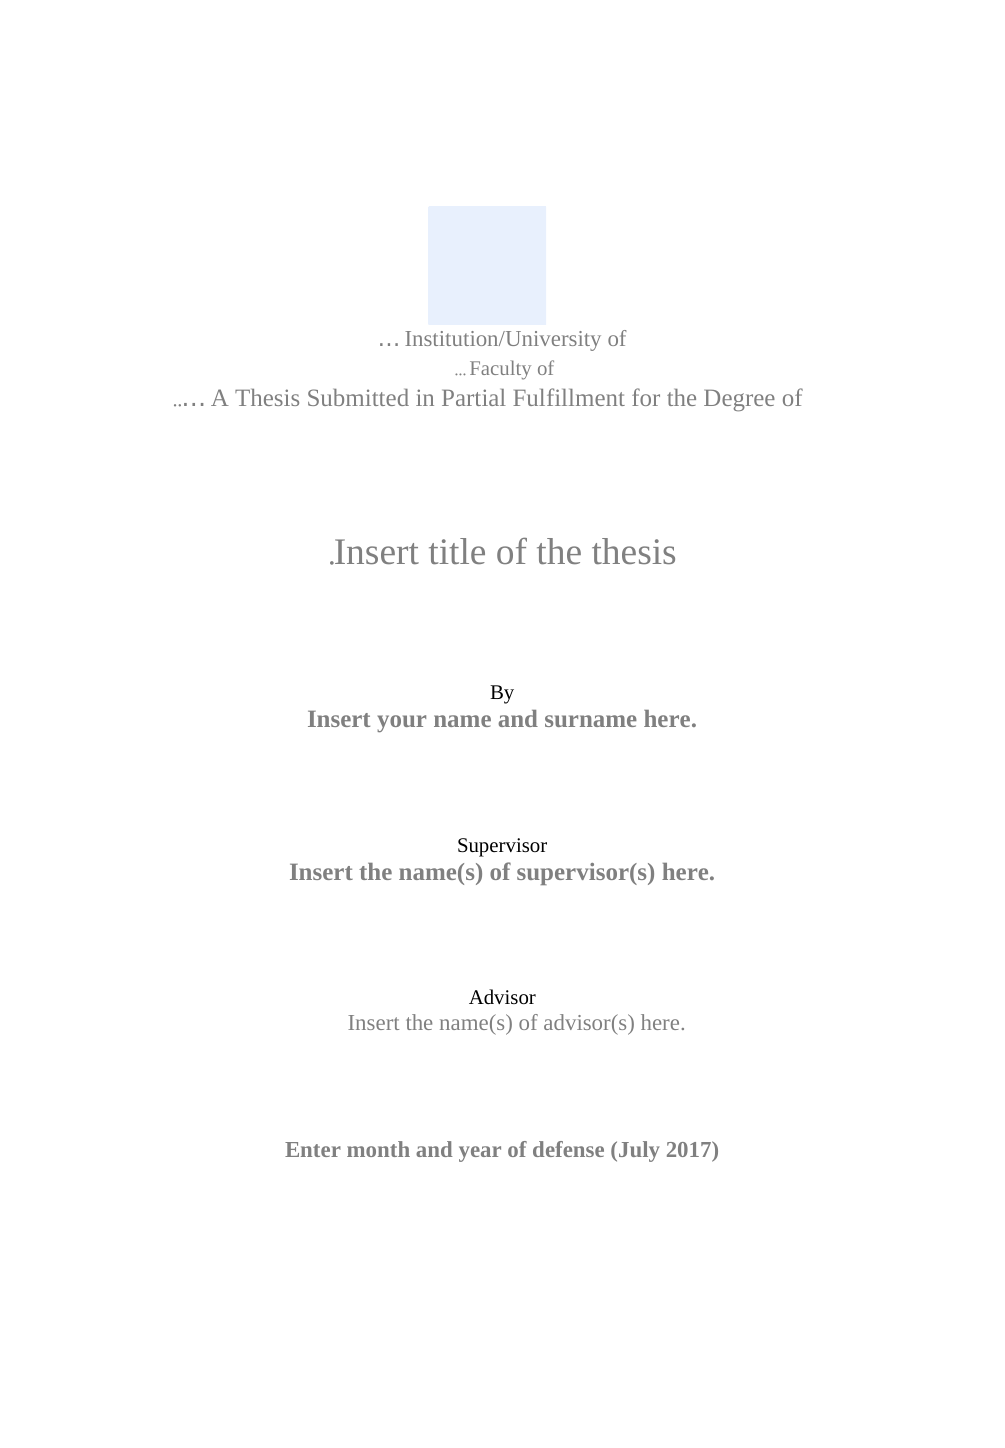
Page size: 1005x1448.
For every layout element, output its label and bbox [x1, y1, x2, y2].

picture [428, 206, 547, 325]
